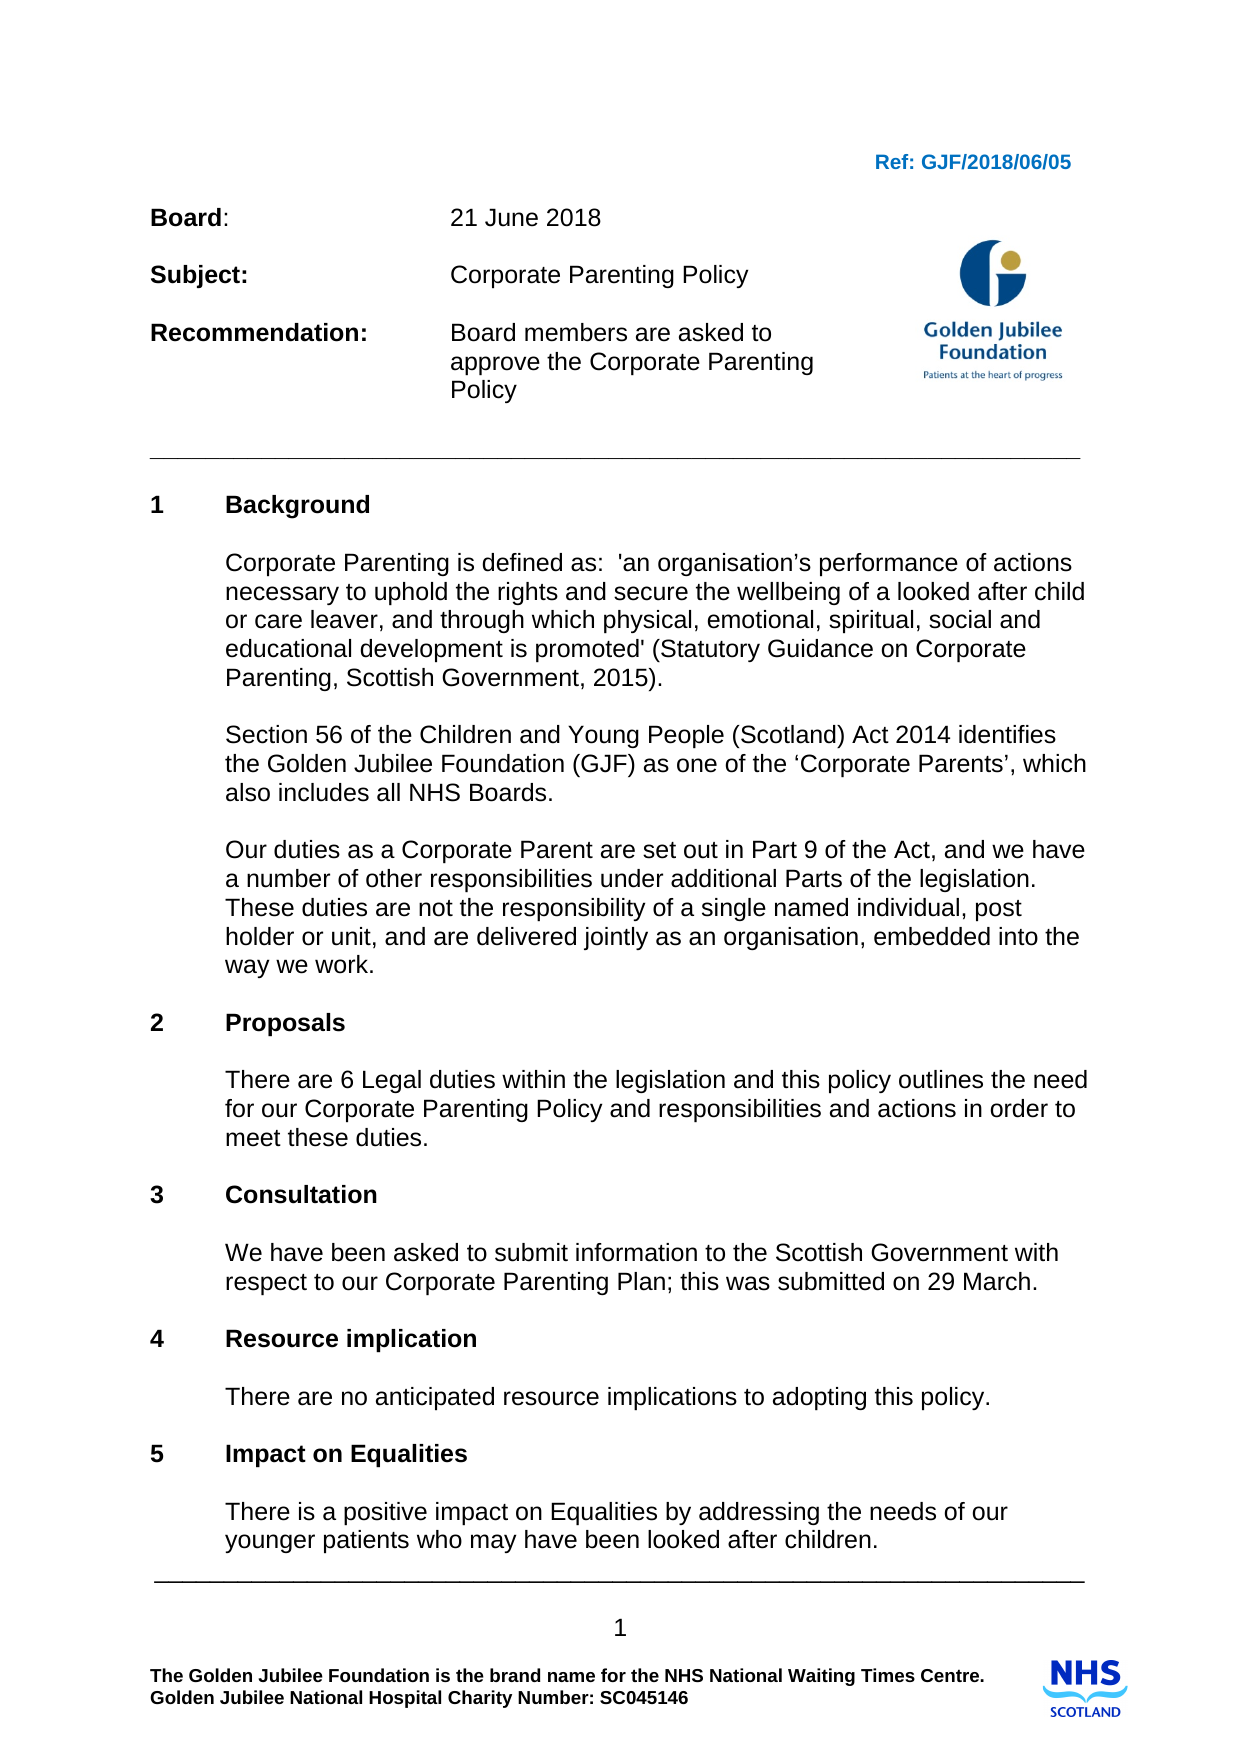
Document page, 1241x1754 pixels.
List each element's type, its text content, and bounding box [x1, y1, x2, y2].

text Corporate Parenting is defined as: 'an organisation’s performance of actions necessary to uphold the rights and secure the wellbeing of a looked after child or care leaver, and through which physical, emotional, spiritual, social and educational development is promoted' (Statutory Guidance on Corporate Parenting, Scottish Government, 2015). [225, 548, 1090, 691]
picture [884, 204, 1102, 422]
subtitle 1 Background [150, 490, 1071, 519]
text Our duties as a Corporate Parent are set out in Part 9 of the Act, and we have a number of other responsibilities under additional Parts of the legislation. These duties are not the responsibility of a single named individual, post holder or unit, and are delivered jointly as an organisation, embedded into the way we work. [225, 835, 1090, 979]
subtitle Ref: GJF/2018/06/05 [150, 150, 1071, 174]
picture [1042, 1660, 1128, 1717]
text 5 Impact on Equalities [150, 1439, 1071, 1468]
text ___________________________________________________________________ [150, 433, 1095, 461]
text There are 6 Legal duties within the legislation and this policy outlines the need for our Corporate Parenting Policy and responsibilities and actions in order to meet these duties. [225, 1065, 1095, 1151]
subtitle Board: 21 June 2018 [150, 203, 1071, 231]
text 2 Proposals [150, 1008, 1071, 1036]
text There is a positive impact on Equalities by addressing the needs of our younger patients who may have been looked after children. [225, 1496, 1071, 1554]
text 4 Resource implication [150, 1324, 1071, 1353]
text Subject: Corporate Parenting Policy [150, 260, 884, 289]
text Recommendation: Board members are asked to approve the Corporate Parenting Policy [150, 318, 1071, 433]
text There are no anticipated resource implications to adopting this policy. [150, 1381, 1071, 1410]
text We have been asked to submit information to the Scottish Government with respect to our Corporate Parenting Plan; this was submitted on 29 March. [225, 1238, 1071, 1295]
subtitle 3 Consultation [150, 1180, 1071, 1209]
text Section 56 of the Children and Young People (Scotland) Act 2014 identifies the Golden Jubilee Foundation (GJF) as one of the ‘Corporate Parents’, which also includes all NHS Boards. [225, 720, 1090, 806]
